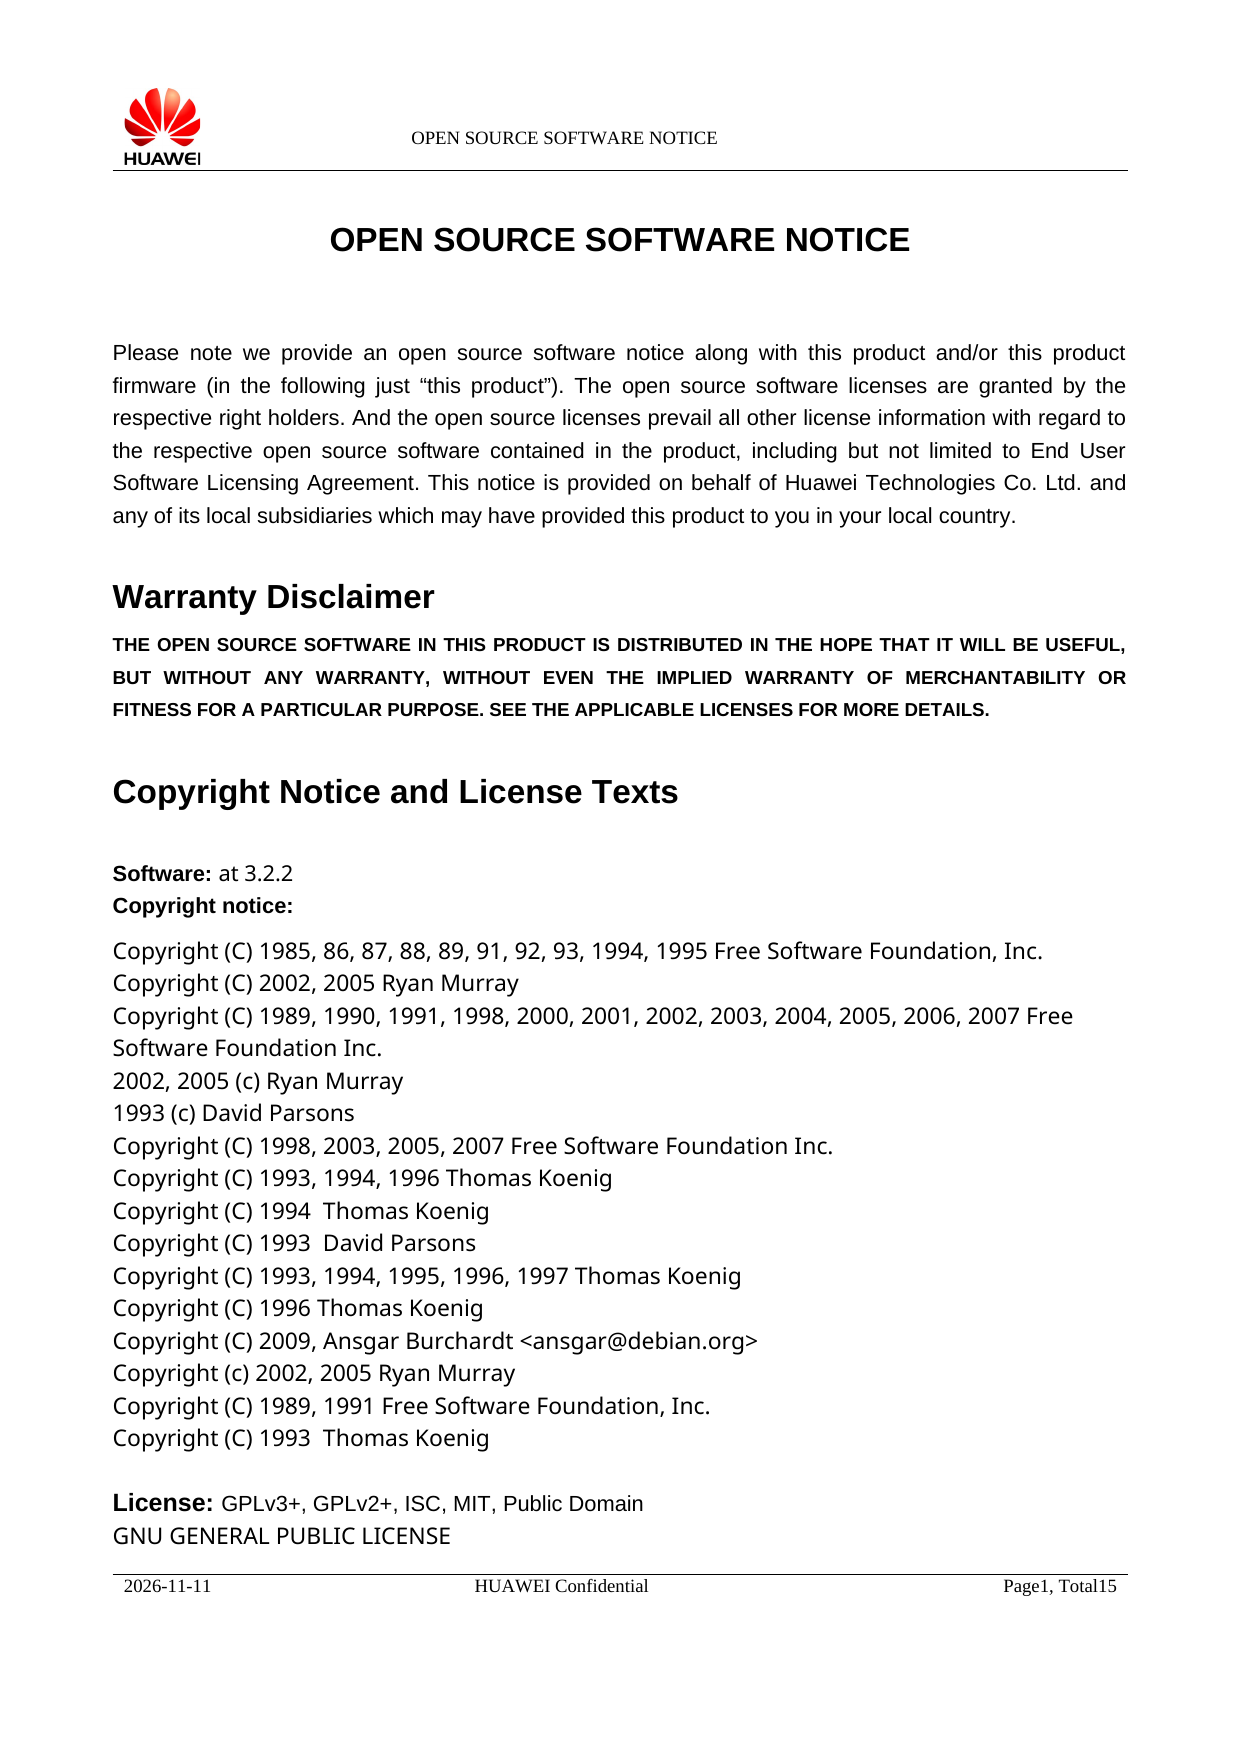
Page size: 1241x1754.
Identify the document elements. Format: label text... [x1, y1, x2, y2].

text Warranty Disclaimer [112, 564, 1128, 629]
picture [124, 88, 201, 165]
text OPEN SOURCE SOFTWARE NOTICE [112, 206, 1128, 271]
text License: GPLv3+, GPLv2+, ISC, MIT, Public Domain [112, 1486, 1128, 1519]
text Please note we provide an open source software notice along with this product and/or this product firmware (in the following just “this product”). The open source software licenses are granted by the respective right holders. And the open source licenses prevail all other license information with regard to the respective open source software contained in the product, including but not limited to End User Software Licensing Agreement. This notice is provided on behalf of Huawei Technologies Co. Ltd. and any of its local subsidiaries which may have provided this product to you in your local country. [112, 336, 1128, 531]
text The open source software in this product is distributed in the hope that it will be useful, but WITHOUT ANY WARRANTY, without even the implied warranty of MERCHANTABILITY or FITNESS FOR A PARTICULAR PURPOSE. See the applicable licenses for more details. [112, 629, 1128, 726]
text GNU GENERAL PUBLIC LICENSE [112, 1519, 1128, 1551]
text Copyright notice: [112, 889, 1128, 921]
text Copyright Notice and License Texts [112, 759, 1128, 824]
text Copyright (C) 1985, 86, 87, 88, 89, 91, 92, 93, 1994, 1995 Free Software Foundation, Inc. Copyright (C) 2002, 2005 Ryan Murray Copyright (C) 1989, 1990, 1991, 1998, 2000, 2001, 2002, 2003, 2004, 2005, 2006, 2007 Free Software Foundation Inc. 2002, 2005 (c) Ryan Murray 1993 (c) David Parsons Copyright (C) 1998, 2003, 2005, 2007 Free Software Foundation Inc. Copyright (C) 1993, 1994, 1996 Thomas Koenig Copyright (C) 1994 Thomas Koenig Copyright (C) 1993 David Parsons Copyright (C) 1993, 1994, 1995, 1996, 1997 Thomas Koenig Copyright (C) 1996 Thomas Koenig Copyright (C) 2009, Ansgar Burchardt <ansgar@debian.org> Copyright (c) 2002, 2005 Ryan Murray Copyright (C) 1989, 1991 Free Software Foundation, Inc. Copyright (C) 1993 Thomas Koenig [112, 934, 1128, 1486]
title Software: at 3.2.2 [112, 856, 1128, 889]
